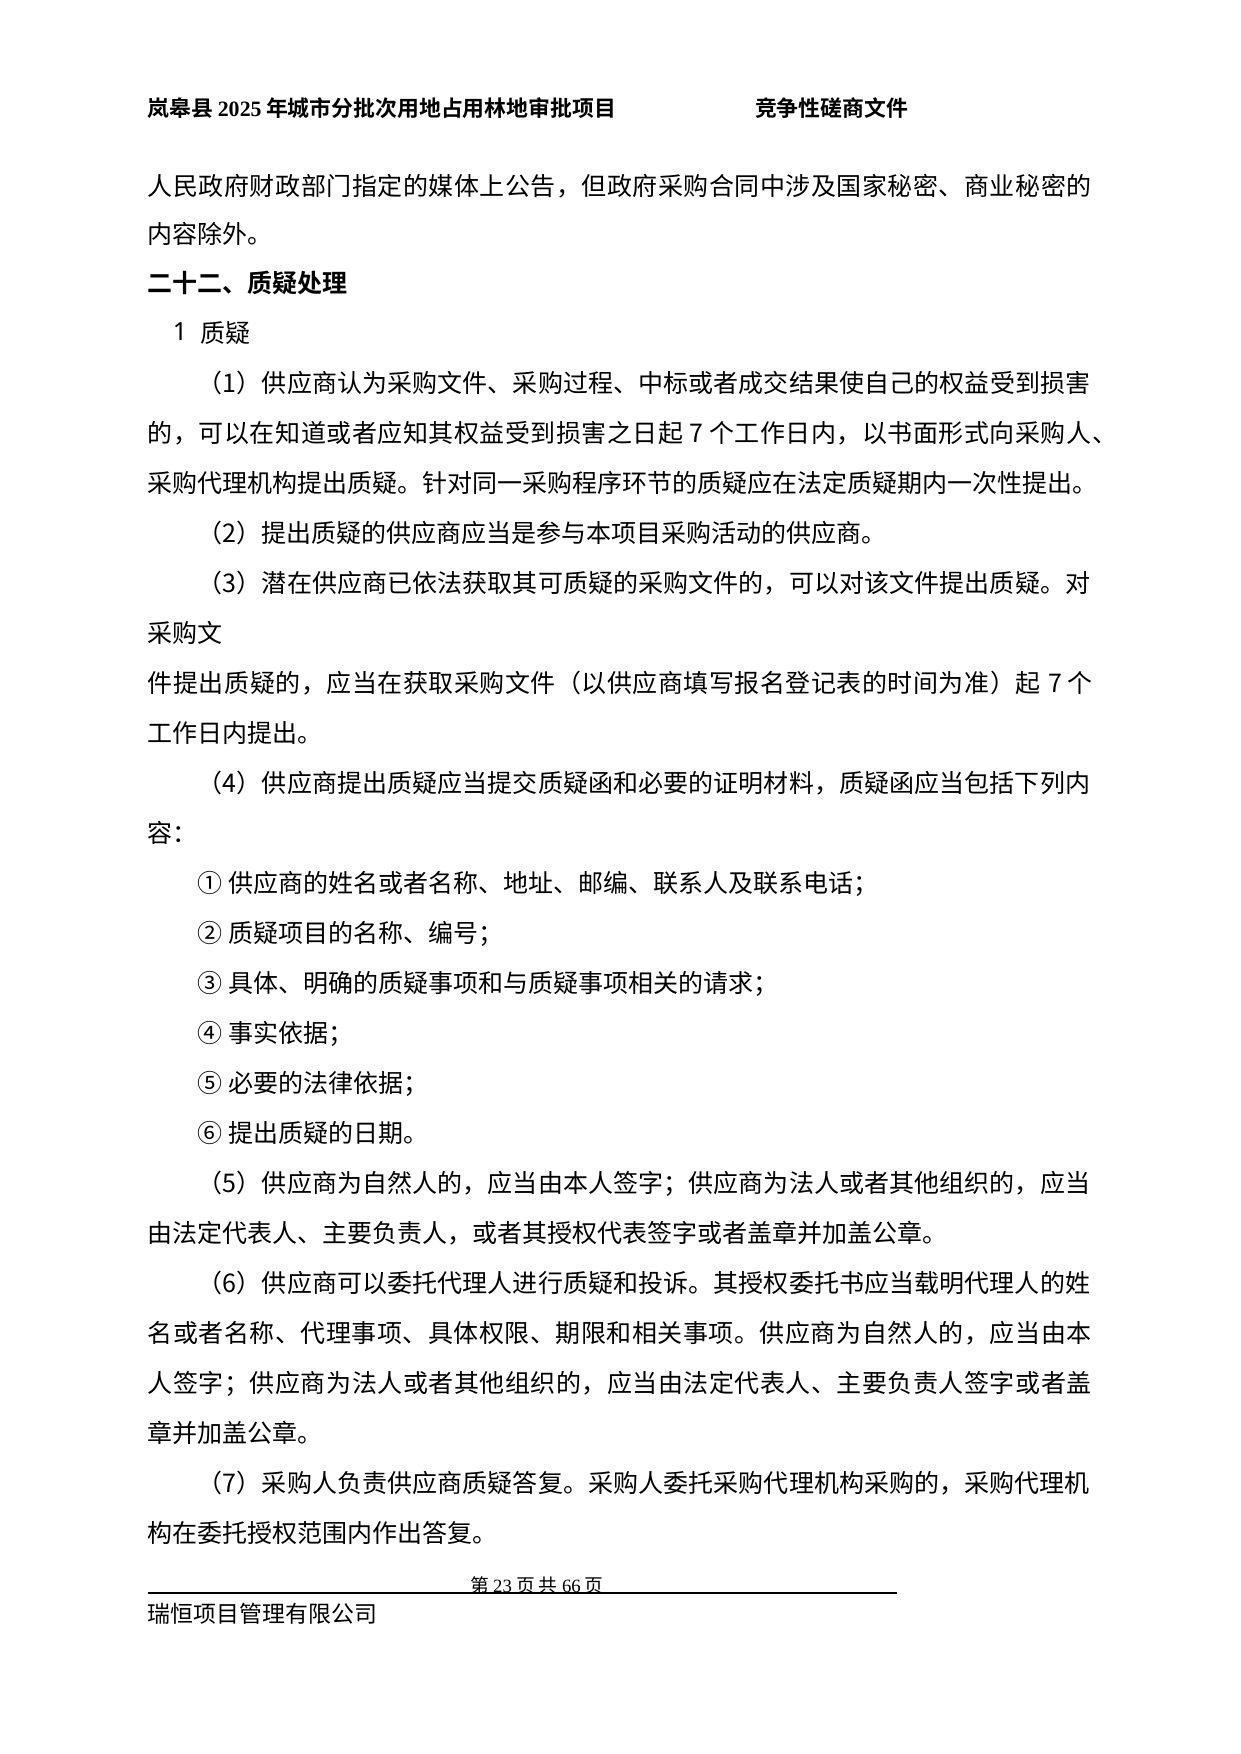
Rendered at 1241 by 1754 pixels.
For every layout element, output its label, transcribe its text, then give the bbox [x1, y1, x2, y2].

text 二十二、质疑处理 [148, 256, 1093, 306]
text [148, 160, 1093, 256]
text （1）供应商认为采购文件、采购过程、中标或者成交结果使自己的权益受到损害的，可以在知道或者应知其权益受到损害之日起7个工作日内，以书面形式向采购人、采购代理机构提出质疑。针对同一采购程序环节的质疑应在法定质疑期内一次性提出。 [148, 356, 1093, 506]
text （4）供应商提出质疑应当提交质疑函和必要的证明材料，质疑函应当包括下列内容： [148, 756, 1093, 856]
text （2）提出质疑的供应商应当是参与本项目采购活动的供应商。 [148, 506, 1093, 556]
text ② 质疑项目的名称、编号； [148, 906, 1093, 956]
text （7）采购人负责供应商质疑答复。采购人委托采购代理机构采购的，采购代理机构在委托授权范围内作出答复。 [148, 1456, 1093, 1556]
text （3）潜在供应商已依法获取其可质疑的采购文件的，可以对该文件提出质疑。对采购文 [148, 556, 1093, 656]
text 件提出质疑的，应当在获取采购文件（以供应商填写报名登记表的时间为准）起7个工作日内提出。 [148, 656, 1093, 756]
text ③ 具体、明确的质疑事项和与质疑事项相关的请求； [148, 956, 1093, 1006]
text （6）供应商可以委托代理人进行质疑和投诉。其授权委托书应当载明代理人的姓名或者名称、代理事项、具体权限、期限和相关事项。供应商为自然人的，应当由本人签字；供应商为法人或者其他组织的，应当由法定代表人、主要负责人签字或者盖章并加盖公章。 [148, 1256, 1093, 1456]
text （5）供应商为自然人的，应当由本人签字；供应商为法人或者其他组织的，应当由法定代表人、主要负责人，或者其授权代表签字或者盖章并加盖公章。 [148, 1156, 1093, 1256]
text ⑤ 必要的法律依据； [148, 1056, 1093, 1106]
text ⑥ 提出质疑的日期。 [148, 1106, 1093, 1156]
text ④ 事实依据； [148, 1006, 1093, 1056]
text 1 质疑 [148, 306, 1093, 356]
text ① 供应商的姓名或者名称、地址、邮编、联系人及联系电话； [148, 856, 1093, 906]
